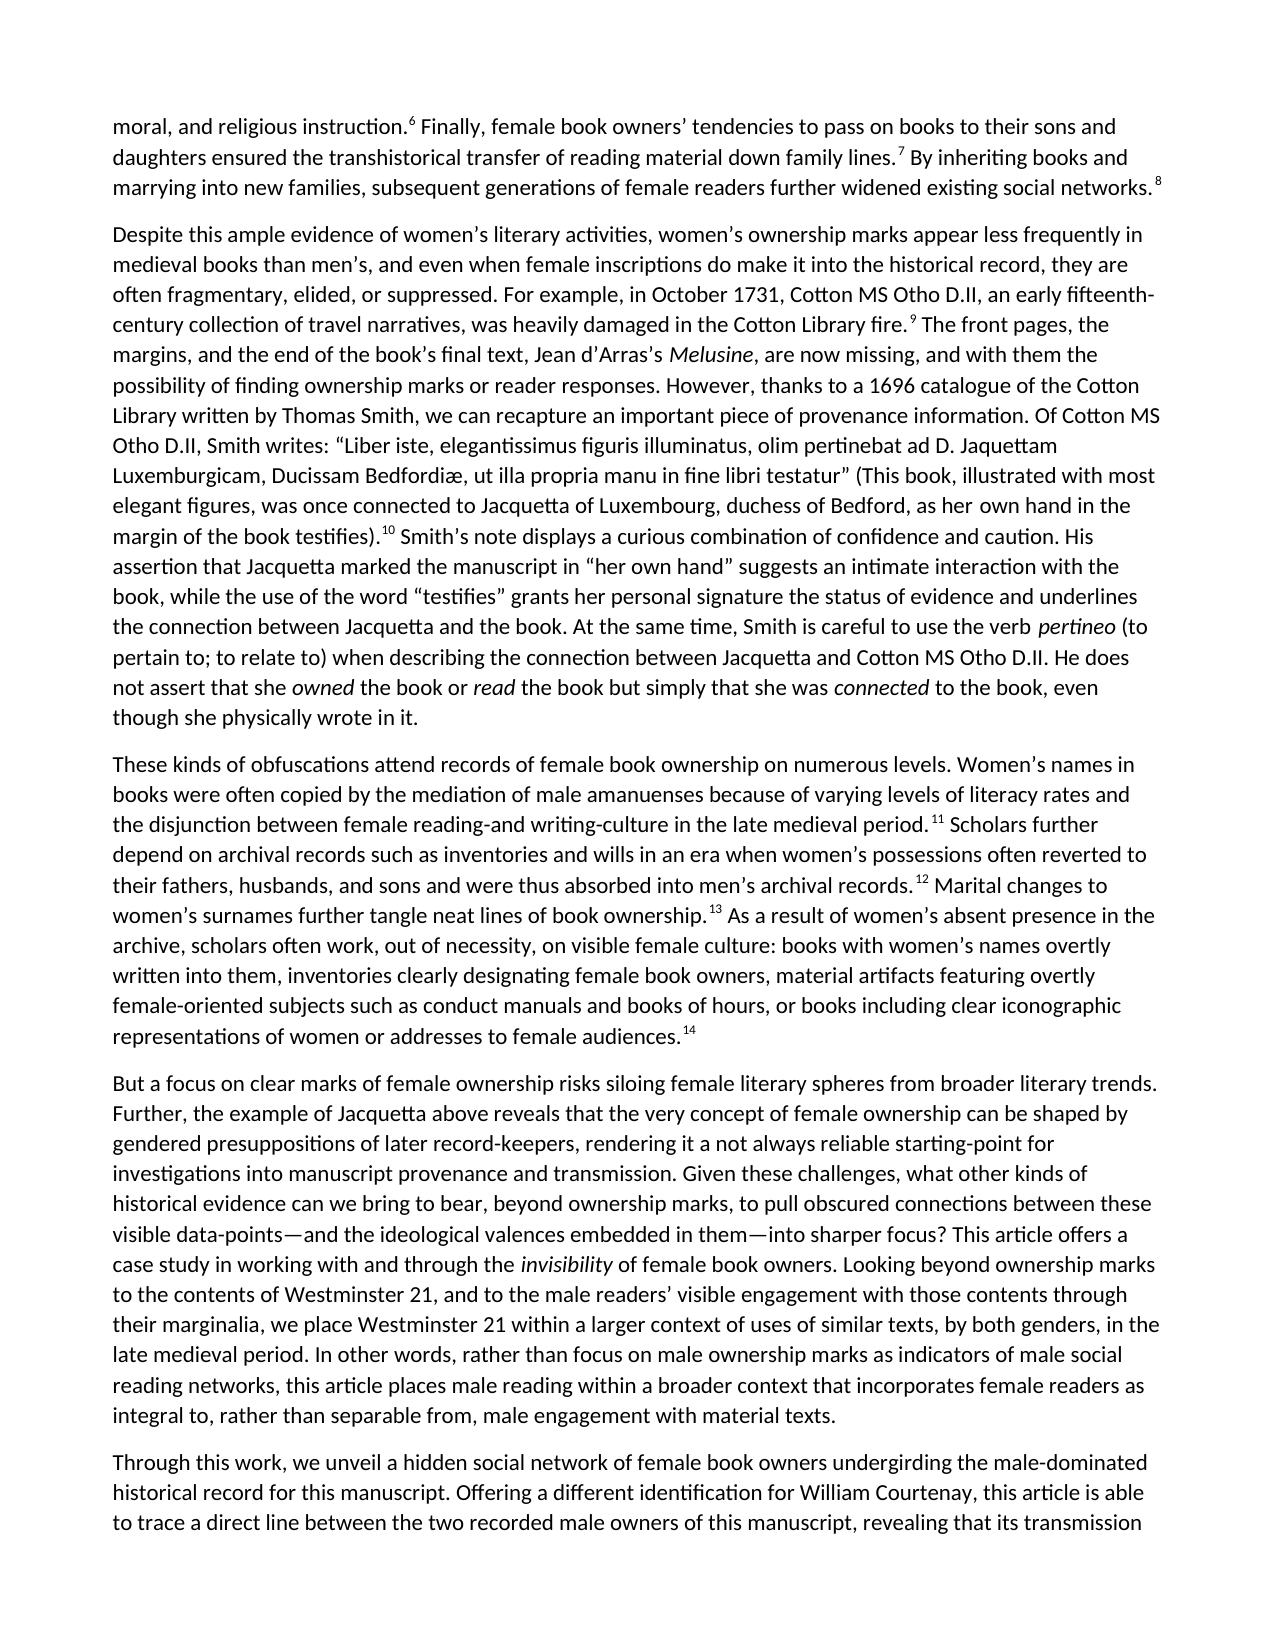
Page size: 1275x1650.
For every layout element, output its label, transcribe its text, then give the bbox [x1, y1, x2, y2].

text These kinds of obfuscations attend records of female book ownership on numerous levels. Women’s names in books were often copied by the mediation of male amanuenses because of varying levels of literacy rates and the disjunction between female reading-and writing-culture in the late medieval period.11 Scholars further depend on archival records such as inventories and wills in an era when women’s possessions often reverted to their fathers, husbands, and sons and were thus absorbed into men’s archival records.12 Marital changes to women’s surnames further tangle neat lines of book ownership.13 As a result of women’s absent presence in the archive, scholars often work, out of necessity, on visible female culture: books with women’s names overtly written into them, inventories clearly designating female book owners, material artifacts featuring overtly female-oriented subjects such as conduct manuals and books of hours, or books including clear iconographic representations of women or addresses to female audiences.14 [112, 750, 1162, 1050]
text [112, 1448, 1162, 1536]
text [112, 112, 1162, 201]
text Despite this ample evidence of women’s literary activities, women’s ownership marks appear less frequently in medieval books than men’s, and even when female inscriptions do make it into the historical record, they are often fragmentary, elided, or suppressed. For example, in October 1731, Cotton MS Otho D.II, an early fifteenth-century collection of travel narratives, was heavily damaged in the Cotton Library fire.9 The front pages, the margins, and the end of the book’s final text, Jean d’Arras’s Melusine, are now missing, and with them the possibility of finding ownership marks or reader responses. However, thanks to a 1696 catalogue of the Cotton Library written by Thomas Smith, we can recapture an important piece of provenance information. Of Cotton MS Otho D.II, Smith writes: “Liber iste, elegantissimus figuris illuminatus, olim pertinebat ad D. Jaquettam Luxemburgicam, Ducissam Bedfordiæ, ut illa propria manu in fine libri testatur” (This book, illustrated with most elegant figures, was once connected to Jacquetta of Luxembourg, duchess of Bedford, as her own hand in the margin of the book testifies).10 Smith’s note displays a curious combination of confidence and caution. His assertion that Jacquetta marked the manuscript in “her own hand” suggests an intimate interaction with the book, while the use of the word “testifies” grants her personal signature the status of evidence and underlines the connection between Jacquetta and the book. At the same time, Smith is careful to use the verb pertineo (to pertain to; to relate to) when describing the connection between Jacquetta and Cotton MS Otho D.II. He does not assert that she owned the book or read the book but simply that she was connected to the book, even though she physically wrote in it. [112, 220, 1162, 731]
text But a focus on clear marks of female ownership risks siloing female literary spheres from broader literary trends. Further, the example of Jacquetta above reveals that the very concept of female ownership can be shaped by gendered presuppositions of later record-keepers, rendering it a not always reliable starting-point for investigations into manuscript provenance and transmission. Given these challenges, what other kinds of historical evidence can we bring to bear, beyond ownership marks, to pull obscured connections between these visible data-points—and the ideological valences embedded in them—into sharper focus? This article offers a case study in working with and through the invisibility of female book owners. Looking beyond ownership marks to the contents of Westminster 21, and to the male readers’ visible engagement with those contents through their marginalia, we place Westminster 21 within a larger context of uses of similar texts, by both genders, in the late medieval period. In other words, rather than focus on male ownership marks as indicators of male social reading networks, this article places male reading within a broader context that incorporates female readers as integral to, rather than separable from, male engagement with material texts. [112, 1069, 1162, 1429]
